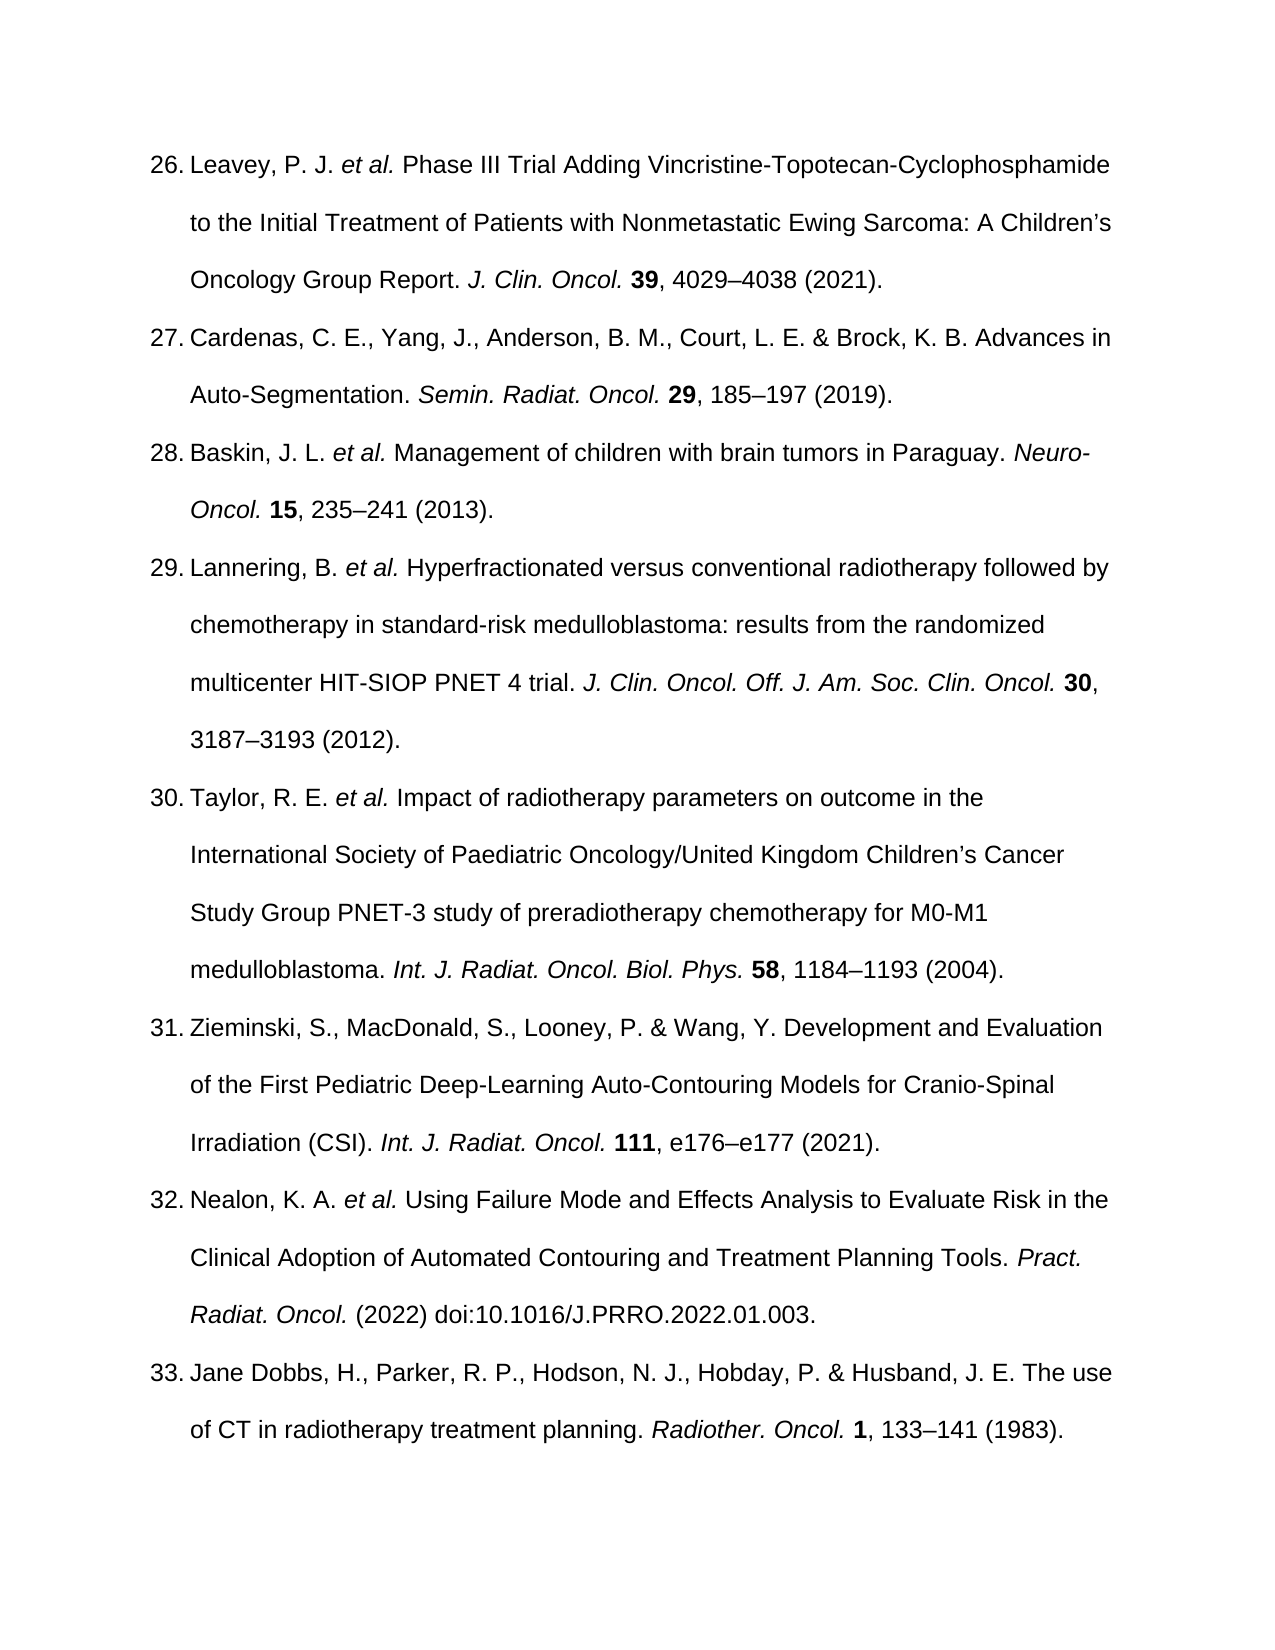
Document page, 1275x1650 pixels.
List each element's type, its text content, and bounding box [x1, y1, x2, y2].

text 29. Lannering, B. et al. Hyperfractionated versus conventional radiotherapy followed by chemotherapy in standard-risk medulloblastoma: results from the randomized multicenter HIT-SIOP PNET 4 trial. J. Clin. Oncol. Off. J. Am. Soc. Clin. Oncol. 30, 3187–3193 (2012). [150, 552, 1125, 754]
text 31. Zieminski, S., MacDonald, S., Looney, P. & Wang, Y. Development and Evaluation of the First Pediatric Deep-Learning Auto-Contouring Models for Cranio-Spinal Irradiation (CSI). Int. J. Radiat. Oncol. 111, e176–e177 (2021). [150, 1012, 1125, 1156]
text 27. Cardenas, C. E., Yang, J., Anderson, B. M., Court, L. E. & Brock, K. B. Advances in Auto-Segmentation. Semin. Radiat. Oncol. 29, 185–197 (2019). [150, 322, 1125, 409]
text 26. Leavey, P. J. et al. Phase III Trial Adding Vincristine-Topotecan-Cyclophosphamide to the Initial Treatment of Patients with Nonmetastatic Ewing Sarcoma: A Children’s Oncology Group Report. J. Clin. Oncol. 39, 4029–4038 (2021). [150, 150, 1125, 294]
text 30. Taylor, R. E. et al. Impact of radiotherapy parameters on outcome in the International Society of Paediatric Oncology/United Kingdom Children’s Cancer Study Group PNET-3 study of preradiotherapy chemotherapy for M0-M1 medulloblastoma. Int. J. Radiat. Oncol. Biol. Phys. 58, 1184–1193 (2004). [150, 782, 1125, 984]
text 32. Nealon, K. A. et al. Using Failure Mode and Effects Analysis to Evaluate Risk in the Clinical Adoption of Automated Contouring and Treatment Planning Tools. Pract. Radiat. Oncol. (2022) doi:10.1016/J.PRRO.2022.01.003. [150, 1185, 1125, 1329]
text 33. Jane Dobbs, H., Parker, R. P., Hodson, N. J., Hobday, P. & Husband, J. E. The use of CT in radiotherapy treatment planning. Radiother. Oncol. 1, 133–141 (1983). [150, 1357, 1125, 1444]
text 28. Baskin, J. L. et al. Management of children with brain tumors in Paraguay. Neuro-Oncol. 15, 235–241 (2013). [150, 437, 1125, 524]
